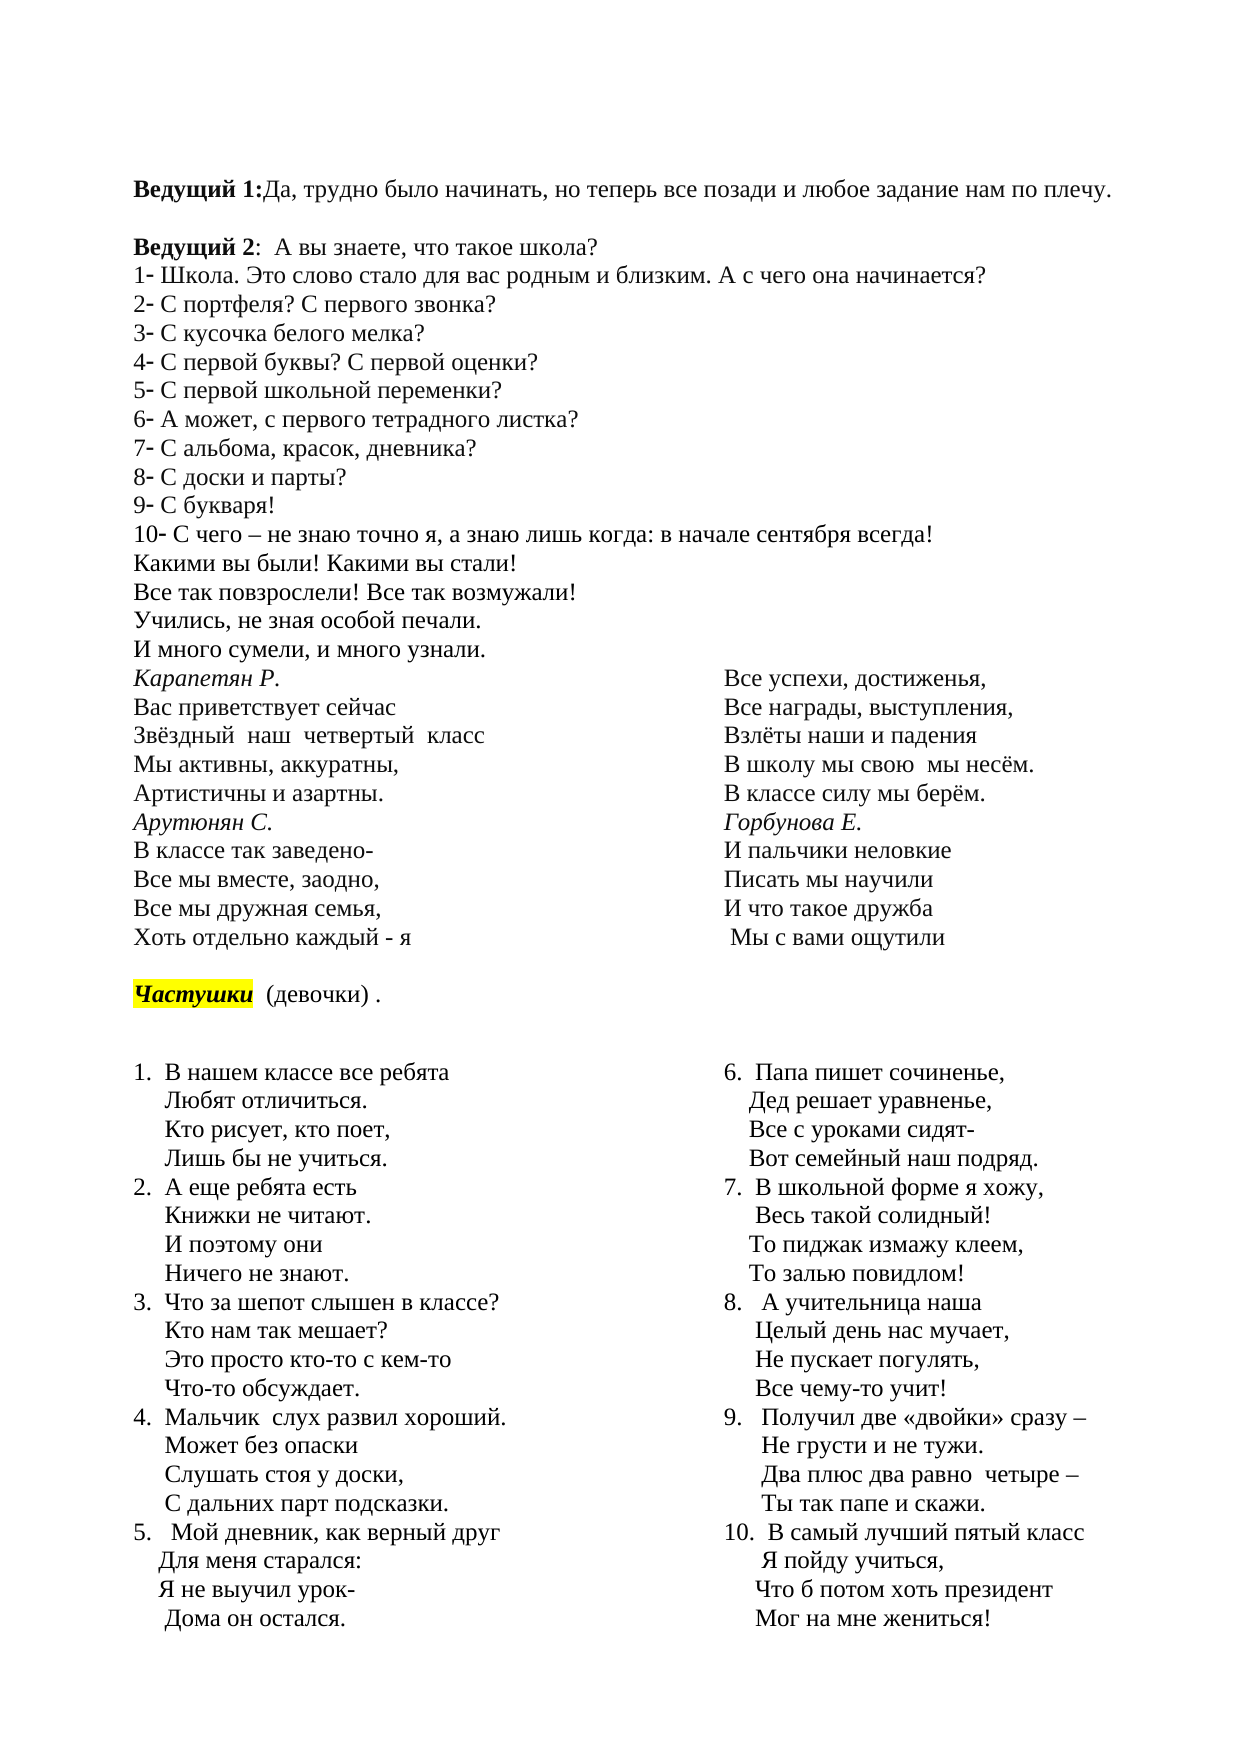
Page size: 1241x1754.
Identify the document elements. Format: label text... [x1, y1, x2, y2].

text Для меня старался: [133, 1545, 532, 1574]
text В классе так заведено- [133, 835, 532, 864]
text Арутюнян С. [133, 807, 532, 835]
text Мог на мне жениться! [723, 1603, 1122, 1632]
text Вас приветствует сейчас [133, 692, 532, 720]
text Какими вы были! Какими вы стали! Все так повзрослели! Все так возмужали! Учились, не зная особой печали. И много сумели, и много узнали. [486, 548, 1122, 663]
text Может без опаски [133, 1430, 532, 1459]
text Писать мы научили [723, 864, 1122, 893]
text Слушать стоя у доски, [133, 1459, 532, 1488]
text Ведущий 1:Да, трудно было начинать, но теперь все позади и любое задание нам по плечу. [133, 174, 1122, 203]
text Не пускает погулять, [723, 1344, 1122, 1373]
text Ведущий 2: А вы знаете, что такое школа? [133, 232, 1122, 260]
text Лишь бы не учиться. [133, 1143, 532, 1172]
text Весь такой солидный! [723, 1200, 1122, 1229]
text 8. А учительница наша [723, 1287, 1122, 1315]
text Два плюс два равно четыре – [723, 1459, 1122, 1488]
text Взлёты наши и падения [723, 720, 1122, 749]
text Целый день нас мучает, [723, 1315, 1122, 1344]
text 7. В школьной форме я хожу, [723, 1172, 1122, 1200]
text 2. А еще ребята есть [133, 1172, 532, 1200]
text Ты так папе и скажи. [723, 1488, 1122, 1517]
text 5. Мой дневник, как верный друг [133, 1517, 532, 1545]
text Дома он остался. [133, 1603, 532, 1632]
text Мы с вами ощутили [723, 922, 1122, 950]
text 9. Получил две «двойки» сразу – [723, 1402, 1122, 1430]
text Вот семейный наш подряд. [723, 1143, 1122, 1172]
text Это просто кто-то с кем-то [133, 1344, 532, 1373]
text Любят отличиться. [133, 1085, 532, 1114]
text В классе силу мы берём. [723, 778, 1122, 807]
text Все успехи, достиженья, [723, 663, 1122, 692]
text Я пойду учиться, [723, 1545, 1122, 1574]
text Не грусти и не тужи. [723, 1430, 1122, 1459]
text Карапетян Р. [133, 663, 532, 692]
text В школу мы свою мы несём. [723, 749, 1122, 778]
text С дальних парт подсказки. [133, 1488, 532, 1517]
text Все мы вместе, заодно, [133, 864, 532, 893]
text Дед решает уравненье, [723, 1085, 1122, 1114]
text Все мы дружная семья, [133, 893, 532, 922]
text Кто нам так мешает? [133, 1315, 532, 1344]
text 4. Мальчик слух развил хороший. [133, 1402, 532, 1430]
text Горбунова Е. [723, 807, 1122, 835]
text Книжки не читают. [133, 1200, 532, 1229]
text Кто рисует, кто поет, [133, 1114, 532, 1143]
text Мы активны, аккуратны, [133, 749, 532, 778]
text Звёздный наш четвертый класс [133, 720, 532, 749]
text 6. Папа пишет сочиненье, [723, 1057, 1122, 1085]
text Частушки (девочки) . [253, 979, 1122, 1008]
text 10. В самый лучший пятый класс [723, 1517, 1122, 1545]
text Все чему-то учит! [723, 1373, 1122, 1402]
text Все награды, выступления, [723, 692, 1122, 720]
text И что такое дружба [723, 893, 1122, 922]
text Я не выучил урок- [133, 1574, 532, 1603]
text 3. Что за шепот слышен в классе? [133, 1287, 532, 1315]
text Что б потом хоть президент [723, 1574, 1122, 1603]
text 1. В нашем классе все ребята [133, 1057, 532, 1085]
text То залью повидлом! [723, 1258, 1122, 1287]
text И поэтому они [133, 1229, 532, 1258]
text То пиджак измажу клеем, [723, 1229, 1122, 1258]
text Что-то обсуждает. [133, 1373, 532, 1402]
text Артистичны и азартны. [133, 778, 532, 807]
text Все с уроками сидят- [723, 1114, 1122, 1143]
text Ничего не знают. [133, 1258, 532, 1287]
text Хоть отдельно каждый - я [133, 922, 532, 950]
text 1 Школа. Это слово стало для вас родным и близким. А с чего она начинается? 2 С портфеля? С первого звонка? 3 С кусочка белого мелка? 4 С первой буквы? С первой оценки? 5 С первой школьной переменки? 6 А может, с первого тетрадного листка? 7 С альбома, красок, дневника? 8 С доски и парты? 9 С букваря! 10 С чего – не знаю точно я, а знаю лишь когда: в начале сентября всегда! [133, 260, 1122, 548]
text И пальчики неловкие [723, 835, 1122, 864]
